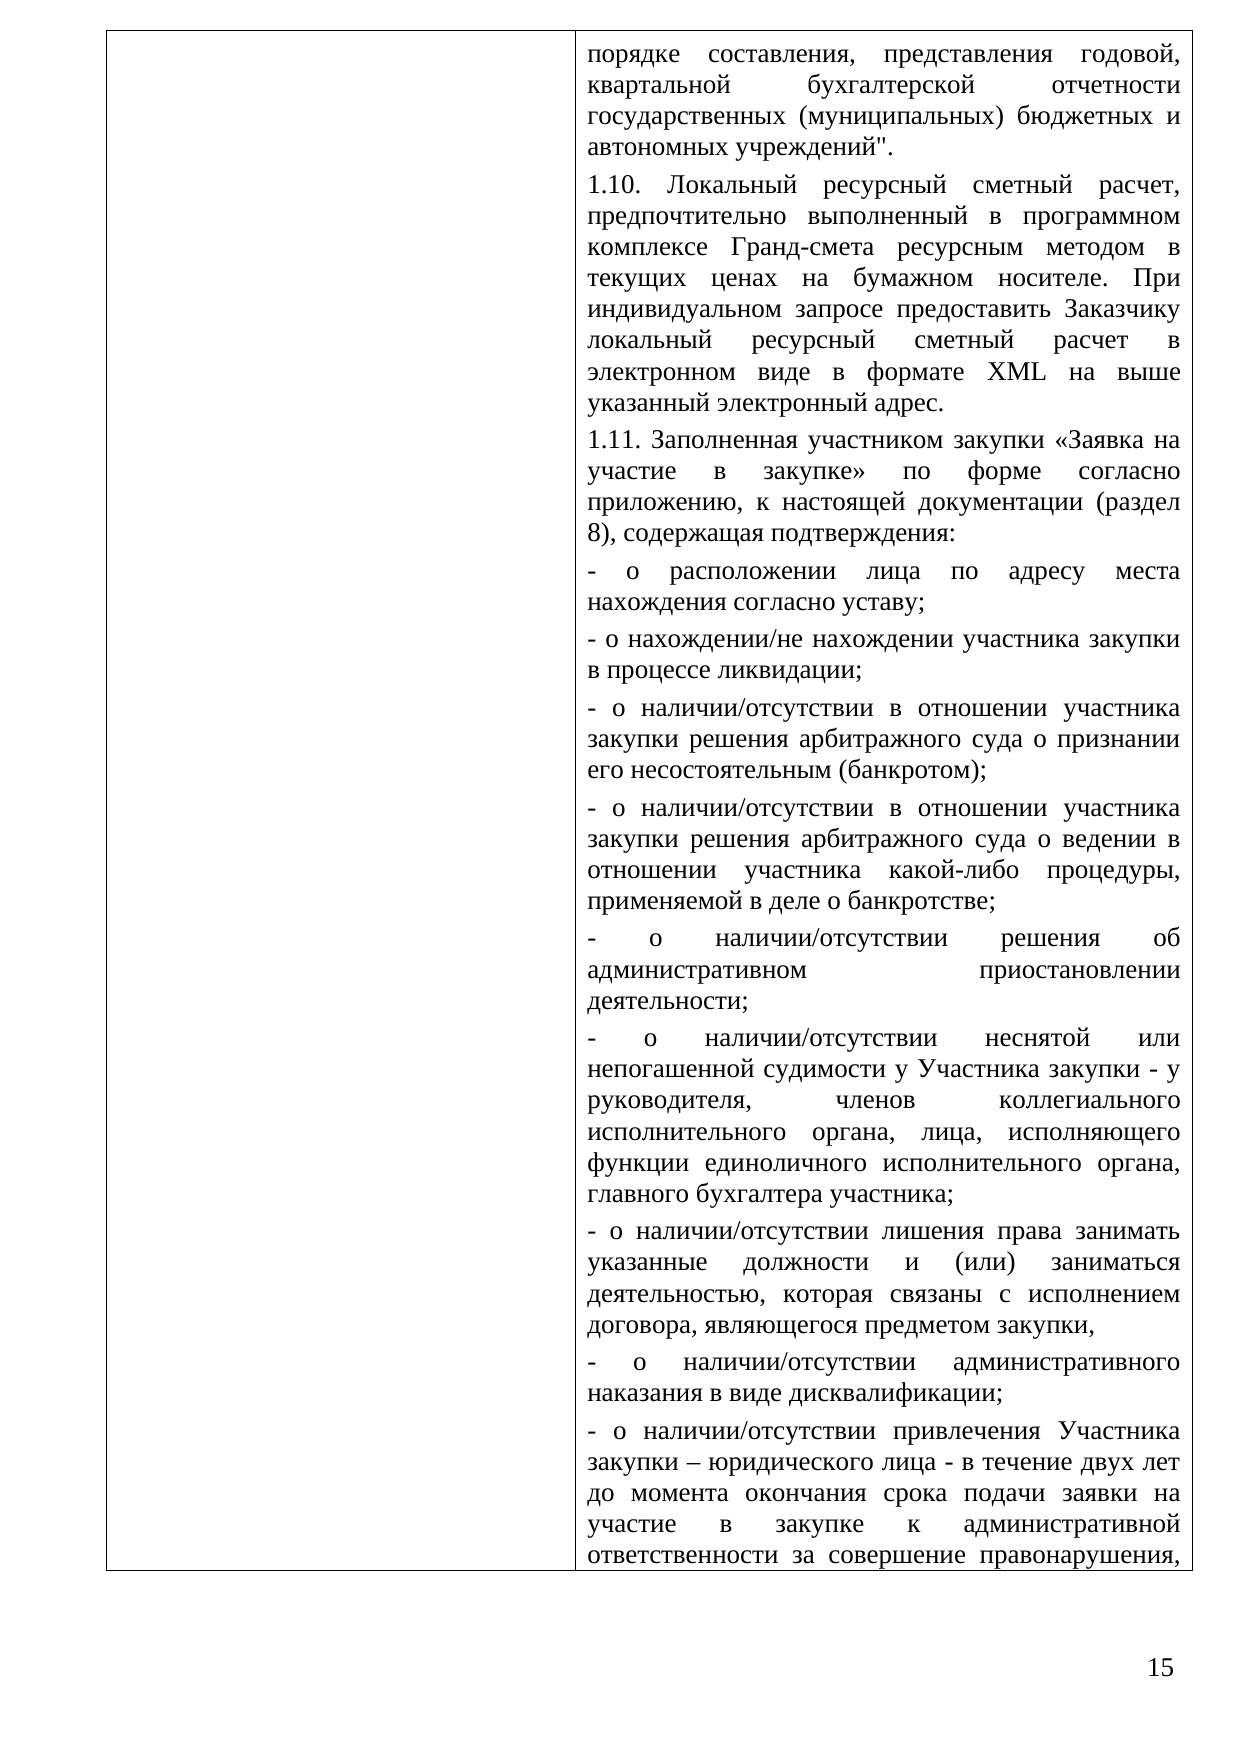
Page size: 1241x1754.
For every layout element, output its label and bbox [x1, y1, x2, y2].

table_cell [576, 31, 1192, 1569]
table_cell [107, 31, 575, 1569]
